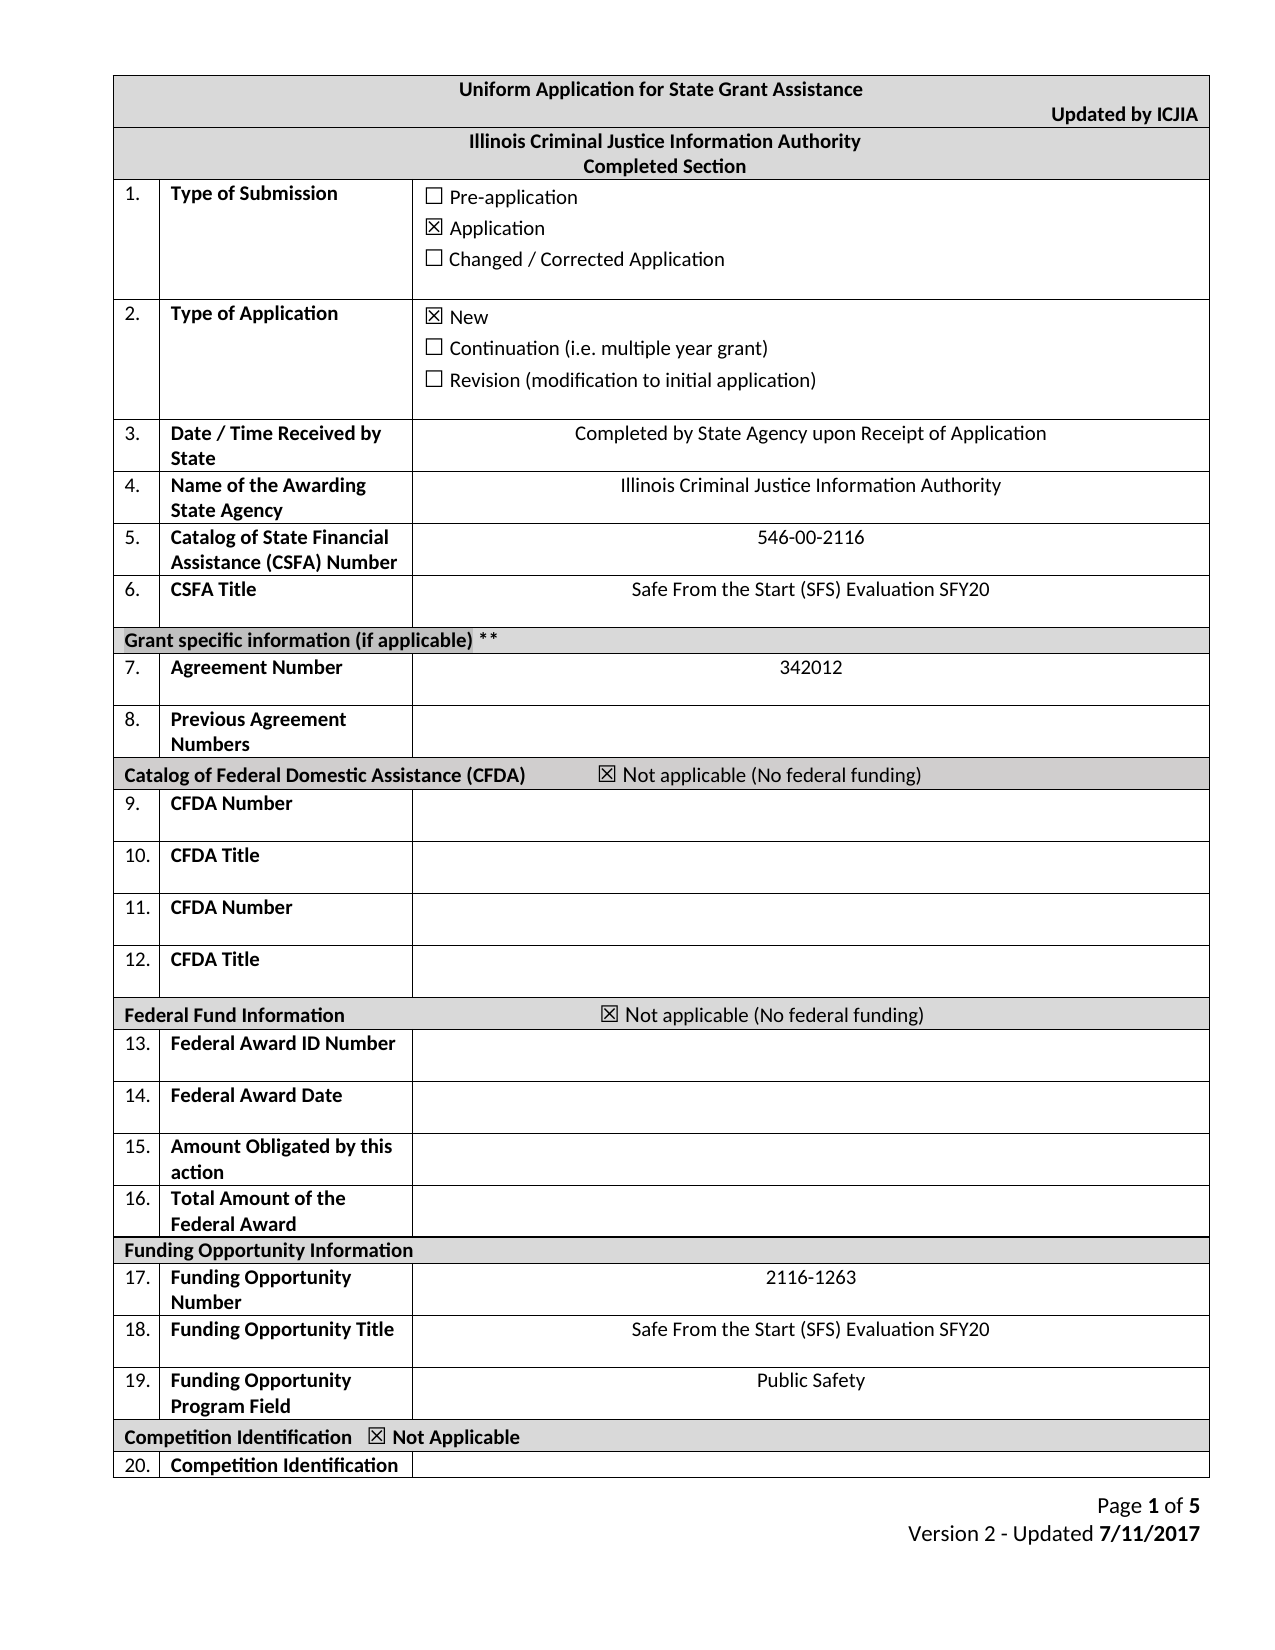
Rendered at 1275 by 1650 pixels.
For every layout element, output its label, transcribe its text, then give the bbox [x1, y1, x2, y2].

table_cell Safe From the Start (SFS) Evaluation SFY20 [413, 576, 1209, 627]
table_cell [114, 946, 159, 997]
table_cell [114, 1452, 159, 1477]
table_cell [413, 1082, 1209, 1133]
table_cell Date / Time Received by State [160, 420, 412, 471]
table_cell Illinois Criminal Justice Information Authority Completed Section [114, 128, 1209, 179]
table_cell Type of Submission [160, 180, 412, 299]
table_cell [114, 1030, 159, 1081]
table_cell [413, 894, 1209, 945]
table_cell Public Safety [413, 1368, 1209, 1418]
table_cell Completed by State Agency upon Receipt of Application [413, 420, 1209, 471]
table_cell [114, 420, 159, 471]
table_cell [114, 1134, 159, 1184]
table_cell Total Amount of the Federal Award [160, 1186, 412, 1236]
table_cell Federal Award Date [160, 1082, 412, 1133]
table_cell Catalog of Federal Domestic Assistance (CFDA) Not applicable (No federal funding) [114, 758, 1209, 789]
table_cell CSFA Title [160, 576, 412, 627]
table_cell [114, 790, 159, 841]
table_cell 546-00-2116 [413, 524, 1209, 575]
table_cell [114, 524, 159, 575]
table_cell [114, 180, 159, 299]
table_cell [413, 842, 1209, 893]
table_cell [114, 894, 159, 945]
table_header Uniform Application for State Grant Assistance Updated by ICJIA [114, 76, 1209, 127]
table_cell Federal Fund Information Not applicable (No federal funding) [114, 998, 1209, 1029]
table_cell [413, 790, 1209, 841]
table_cell [114, 654, 159, 705]
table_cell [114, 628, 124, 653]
table_cell Federal Award ID Number [160, 1030, 412, 1081]
table_cell [413, 1452, 1209, 1477]
table_cell [114, 472, 159, 523]
table_cell [114, 576, 159, 627]
table_cell [114, 1316, 159, 1367]
table_cell [413, 706, 1209, 757]
table_cell Name of the Awarding State Agency [160, 472, 412, 523]
table_cell CFDA Title [160, 842, 412, 893]
table_cell [114, 1264, 159, 1315]
table_cell Safe From the Start (SFS) Evaluation SFY20 [413, 1316, 1209, 1367]
table_cell Agreement Number [160, 654, 412, 705]
table_cell CFDA Title [160, 946, 412, 997]
table_cell Funding Opportunity Number [160, 1264, 412, 1315]
table_cell Pre-application Application Changed / Corrected Application [413, 180, 1209, 299]
table_cell Funding Opportunity Information [114, 1238, 1209, 1263]
table_cell Type of Application [160, 300, 412, 419]
table_cell Previous Agreement Numbers [160, 706, 412, 757]
table_cell New Continuation (i.e. multiple year grant) Revision (modification to initial application) [413, 300, 1209, 419]
table_cell 2116-1263 [413, 1264, 1209, 1315]
table_cell CFDA Number [160, 790, 412, 841]
table_cell [413, 946, 1209, 997]
table_cell Grant specific information (if applicable) ** [473, 628, 1209, 653]
table_cell 342012 [413, 654, 1209, 705]
table_cell [114, 706, 159, 757]
table_cell Funding Opportunity Title [160, 1316, 412, 1367]
table_cell [114, 1368, 159, 1418]
table_cell CFDA Number [160, 894, 412, 945]
table_cell [114, 300, 159, 419]
table_cell Amount Obligated by this action [160, 1134, 412, 1184]
table_cell [413, 1134, 1209, 1184]
table_cell Illinois Criminal Justice Information Authority [413, 472, 1209, 523]
table_cell [413, 1186, 1209, 1236]
table_cell [114, 1186, 159, 1236]
table_cell Funding Opportunity Program Field [160, 1368, 412, 1418]
table_cell [114, 842, 159, 893]
table_cell [413, 1030, 1209, 1081]
table_cell [114, 1082, 159, 1133]
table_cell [160, 1452, 412, 1477]
table_cell Catalog of State Financial Assistance (CSFA) Number [160, 524, 412, 575]
table_cell Competition Identification Not Applicable [114, 1420, 1209, 1451]
